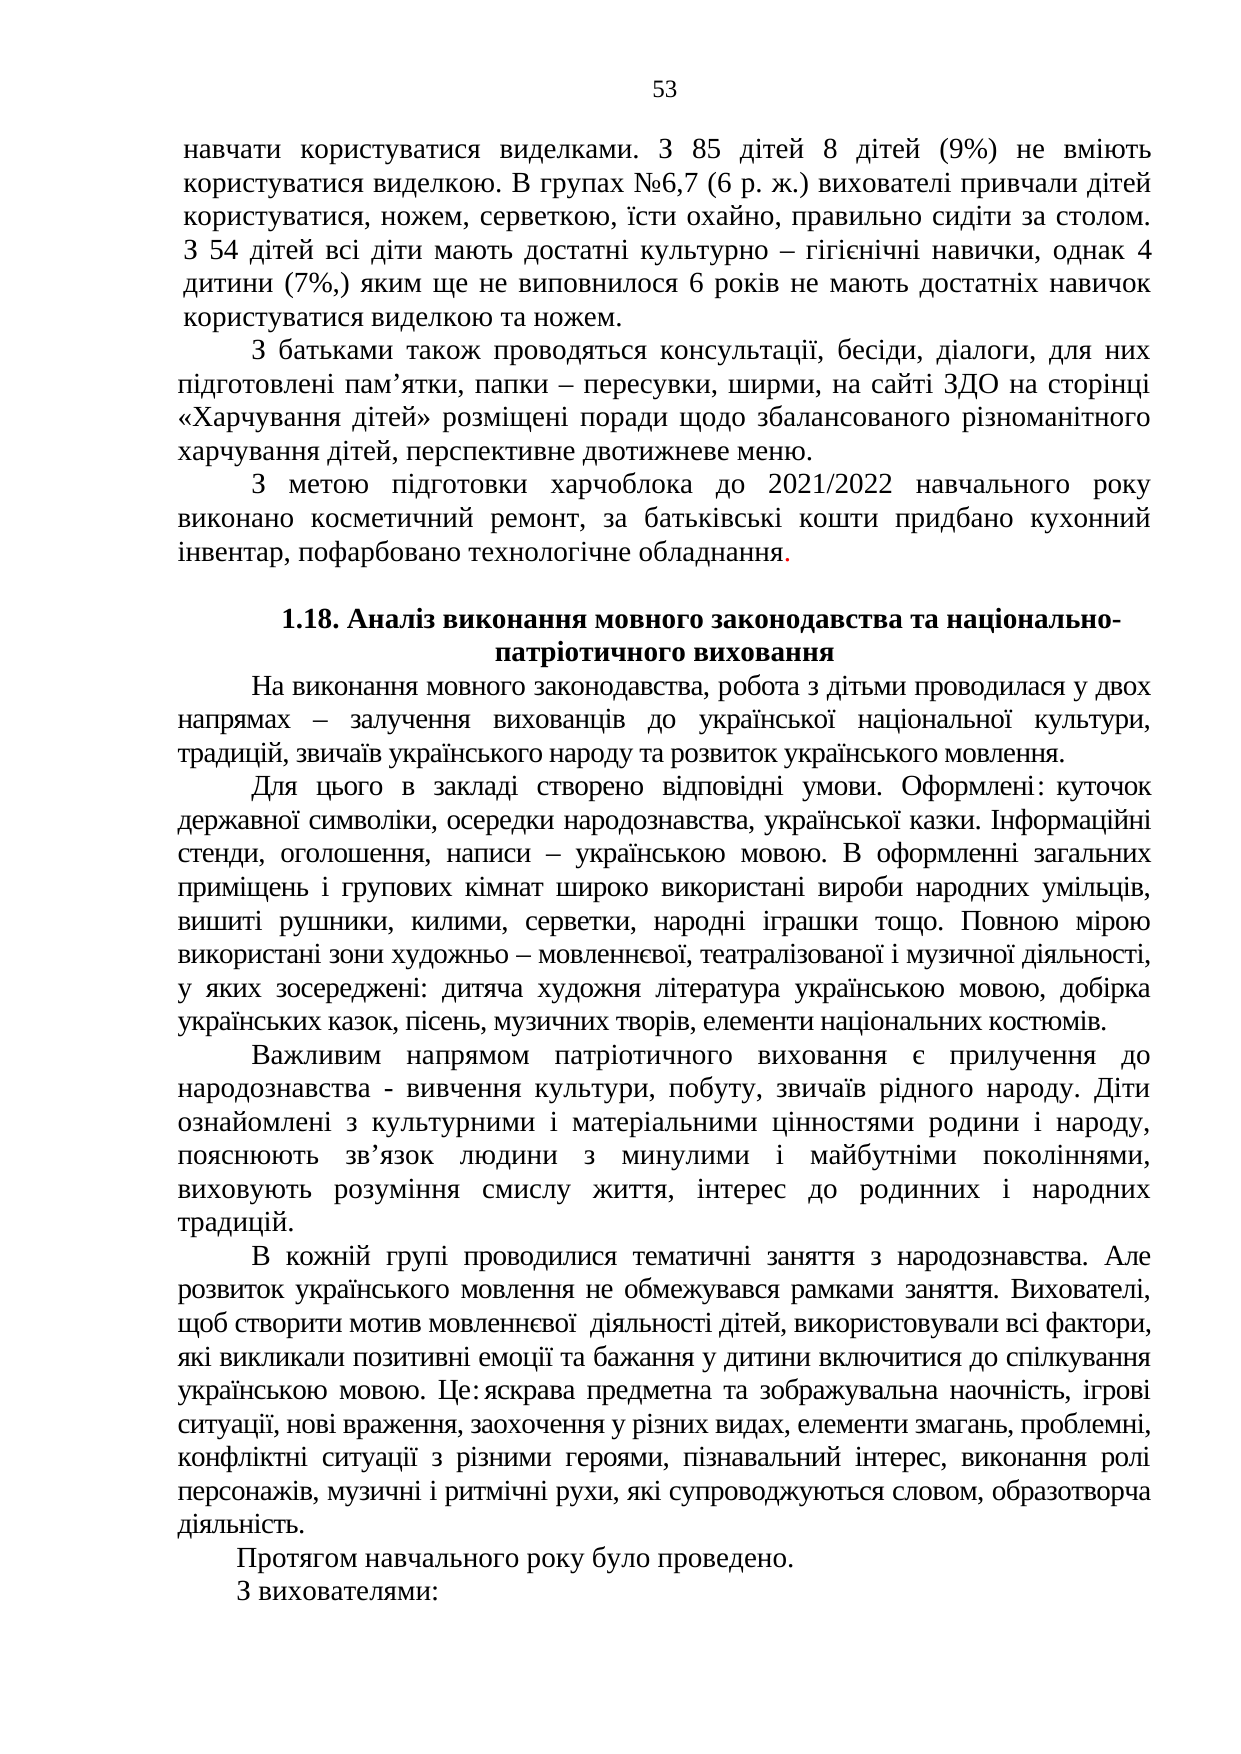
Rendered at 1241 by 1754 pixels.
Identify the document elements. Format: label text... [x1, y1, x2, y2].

text 1.18. Аналіз виконання мовного законодавства та національно-патріотичного виховання [177, 601, 1152, 668]
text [183, 131, 1152, 332]
text Важливим напрямом патріотичного виховання є прилучення до народознавства - вивчення культури, побуту, звичаїв рідного народу. Діти ознайомлені з культурними і матеріальними цінностями родини і народу, пояснюють зв’язок людини з минулими і майбутніми поколіннями, виховують розуміння смислу життя, інтерес до родинних і народних традицій. [177, 1037, 1152, 1238]
text З батьками також проводяться консультації, бесіди, діалоги, для них підготовлені пам’ятки, папки – пересувки, ширми, на сайті ЗДО на сторінці «Харчування дітей» розміщені поради щодо збалансованого різноманітного харчування дітей, перспективне двотижневе меню. [177, 332, 1152, 467]
text Для цього в закладі створено відповідні умови. Оформлені׃ куточок державної символіки, осередки народознавства, української казки. Інформаційні стенди, оголошення, написи – українською мовою. В оформленні загальних приміщень і групових кімнат широко використані вироби народних умільців, вишиті рушники, килими, серветки, народні іграшки тощо. Повною мірою використані зони художньо – мовленнєвої, театралізованої і музичної діяльності, у яких зосереджені: дитяча художня література українською мовою, добірка українських казок, пісень, музичних творів, елементи національних костюмів. [177, 768, 1152, 1037]
text З метою підготовки харчоблока до 2021/2022 навчального року виконано косметичний ремонт, за батьківські кошти придбано кухонний інвентар, пофарбовано технологічне обладнання. [177, 467, 1152, 567]
text На виконання мовного законодавства, робота з дітьми проводилася у двох напрямах – залучення вихованців до української національної культури, традицій, звичаїв українського народу та розвиток українського мовлення. [177, 668, 1152, 768]
text В кожній групі проводилися тематичні заняття з народознавства. Але розвиток українського мовлення не обмежувався рамками заняття. Вихователі, щоб створити мотив мовленнєвої діяльності дітей, використовували всі фактори, які викликали позитивні емоції та бажання у дитини включитися до спілкування українською мовою. Це׃ яскрава предметна та зображувальна наочність, ігрові ситуації, нові враження, заохочення у різних видах, елементи змагань, проблемні, конфліктні ситуації з різними героями, пізнавальний інтерес, виконання ролі персонажів, музичні і ритмічні рухи, які супроводжуються словом, образотворча діяльність. [177, 1238, 1152, 1540]
text Протягом навчального року було проведено. [177, 1540, 1152, 1573]
text З вихователями: [177, 1573, 1152, 1607]
